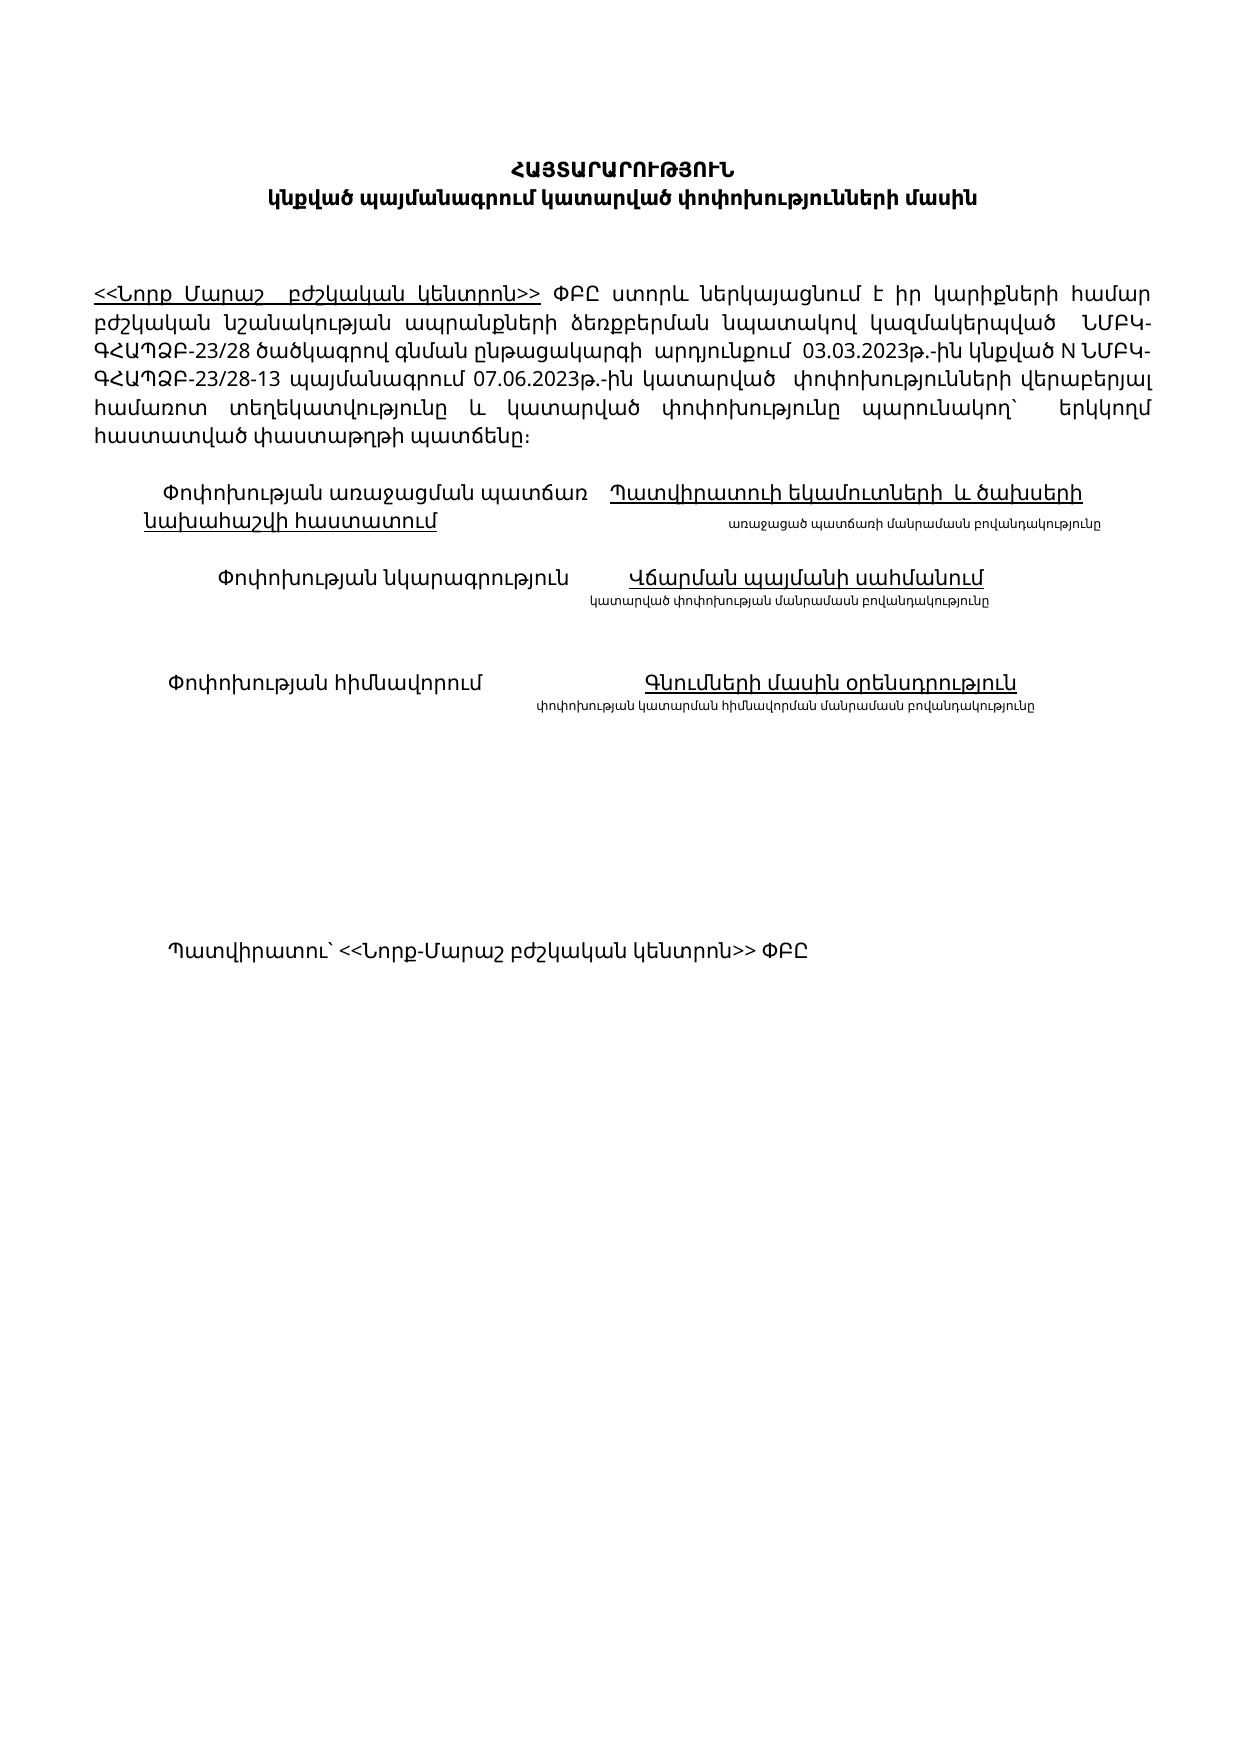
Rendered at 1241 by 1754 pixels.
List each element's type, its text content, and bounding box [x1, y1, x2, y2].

text Փոփոխության հիմնավորում Գնումների մասին օրենսդրություն [94, 668, 1152, 697]
text Փոփոխության նկարագրություն Վճարման պայմանի սահմանում [94, 563, 1152, 592]
text կատարված փոփոխության մանրամասն բովանդակությունը [94, 592, 1152, 609]
text կնքված պայմանագրում կատարված փոփոխությունների մասին [94, 183, 1152, 212]
text ՀԱՅՏԱՐԱՐՈՒԹՅՈՒՆ [94, 155, 1152, 183]
text Փոփոխության առաջացման պատճառ Պատվիրատուի եկամուտների և ծախսերի նախահաշվի հաստատում առաջացած պատճառի մանրամասն բովանդակությունը [94, 478, 1152, 535]
text <<Նորք Մարաշ բժշկական կենտրոն>> ՓԲԸ ստորև ներկայացնում է իր կարիքների համար բժշկական նշանակության ապրանքների ձեռքբերման նպատակով կազմակերպված ՆՄԲԿ-ԳՀԱՊՁԲ-23/28 ծածկագրով գնման ընթացակարգի արդյունքում 03.03.2023թ.-ին կնքված N ՆՄԲԿ-ԳՀԱՊՁԲ-23/28-13 պայմանագրում 07.06.2023թ.-ին կատարված փոփոխությունների վերաբերյալ համառոտ տեղեկատվությունը և կատարված փոփոխությունը պարունակող` երկկողմ հաստատված փաստաթղթի պատճենը։ [94, 279, 1152, 450]
text Պատվիրատու` <<Նորք-Մարաշ բժշկական կենտրոն>> ՓԲԸ [94, 936, 1152, 965]
text փոփոխության կատարման հիմնավորման մանրամասն բովանդակությունը [94, 697, 1152, 714]
